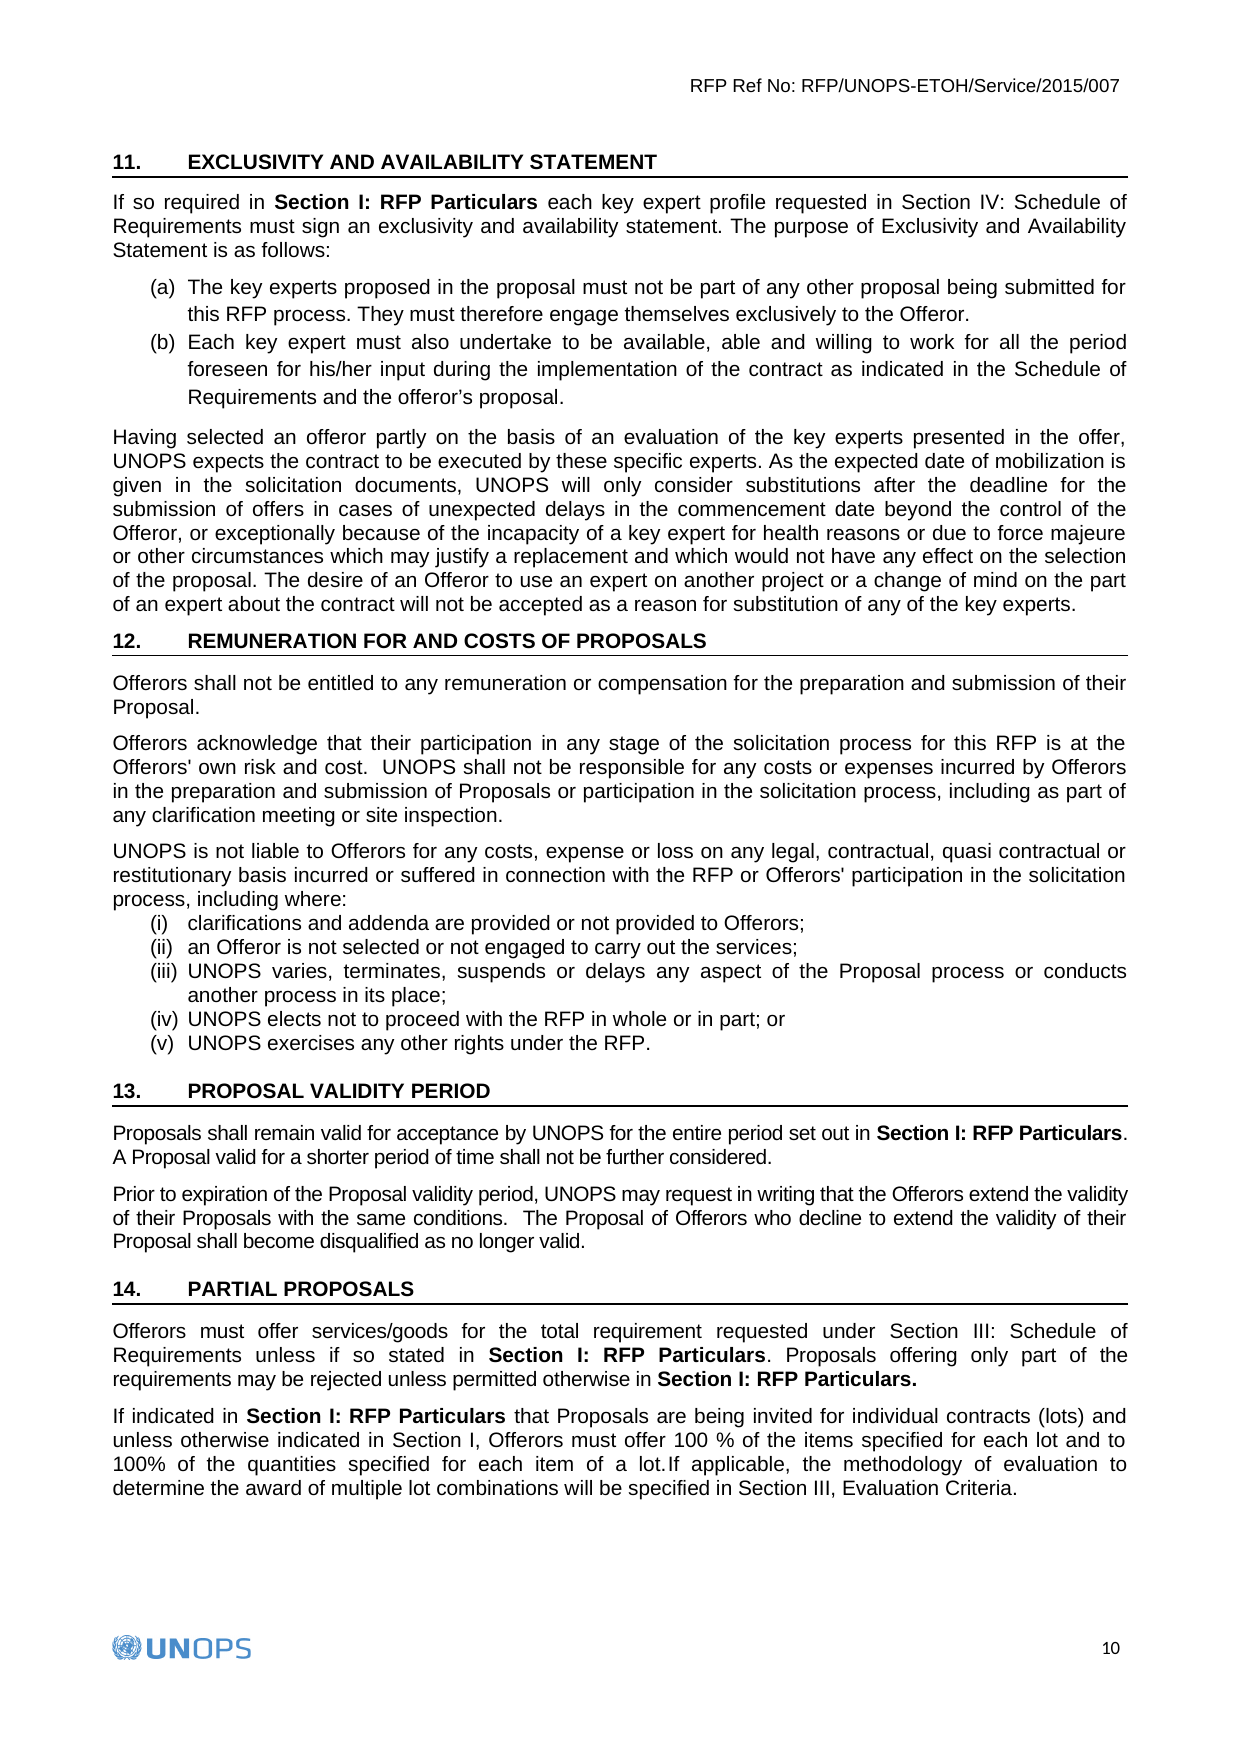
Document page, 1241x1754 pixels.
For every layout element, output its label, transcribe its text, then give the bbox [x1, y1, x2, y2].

subtitle an Offeror is not selected or not engaged to carry out the services; [150, 935, 1128, 959]
picture [112, 1635, 251, 1660]
subtitle Remuneration for and Costs of Proposals [112, 629, 1128, 655]
subtitle UNOPS elects not to proceed with the RFP in whole or in part; or [150, 1007, 1128, 1031]
text Offerors must offer services/goods for the total requirement requested under Section III: Schedule of Requirements unless if so stated in Section I: RFP Particulars. Proposals offering only part of the requirements may be rejected unless permitted otherwise in Section I: RFP Particulars. [112, 1319, 1128, 1391]
text UNOPS is not liable to Offerors for any costs, expense or loss on any legal, contractual, quasi contractual or restitutionary basis incurred or suffered in connection with the RFP or Offerors' participation in the solicitation process, including where: [112, 839, 1128, 911]
subtitle UNOPS varies, terminates, suspends or delays any aspect of the Proposal process or conducts another process in its place; [150, 959, 1128, 1007]
list The key experts proposed in the proposal must not be part of any other proposal being submitted for this RFP process. They must therefore engage themselves exclusively to the Offeror. [150, 274, 1128, 326]
text If indicated in Section I: RFP Particulars that Proposals are being invited for individual contracts (lots) and unless otherwise indicated in Section I, Offerors must offer 100 % of the items specified for each lot and to 100% of the quantities specified for each item of a lot.If applicable, the methodology of evaluation to determine the award of multiple lot combinations will be specified in Section III, Evaluation Criteria. [112, 1403, 1128, 1499]
list Each key expert must also undertake to be available, able and willing to work for all the period foreseen for his/her input during the implementation of the contract as indicated in the Schedule of Requirements and the offeror’s proposal. [150, 329, 1128, 408]
subtitle Proposal Validity Period [112, 1079, 1128, 1105]
text Having selected an offeror partly on the basis of an evaluation of the key experts presented in the offer, UNOPS expects the contract to be executed by these specific experts. As the expected date of mobilization is given in the solicitation documents, UNOPS will only consider substitutions after the deadline for the submission of offers in cases of unexpected delays in the commencement date beyond the control of the Offeror, or exceptionally because of the incapacity of a key expert for health reasons or due to force majeure or other circumstances which may justify a replacement and which would not have any effect on the selection of the proposal. The desire of an Offeror to use an expert on another project or a change of mind on the part of an expert about the contract will not be accepted as a reason for substitution of any of the key experts. [112, 424, 1128, 616]
subtitle clarifications and addenda are provided or not provided to Offerors; [150, 911, 1128, 935]
text Offerors acknowledge that their participation in any stage of the solicitation process for this RFP is at the Offerors' own risk and cost. UNOPS shall not be responsible for any costs or expenses incurred by Offerors in the preparation and submission of Proposals or participation in the solicitation process, including as part of any clarification meeting or site inspection. [112, 731, 1128, 827]
text Offerors shall not be entitled to any remuneration or compensation for the preparation and submission of their Proposal. [112, 671, 1128, 718]
text Proposals shall remain valid for acceptance by UNOPS for the entire period set out in Section I: RFP Particulars. A Proposal valid for a shorter period of time shall not be further considered. [112, 1121, 1128, 1169]
text Prior to expiration of the Proposal validity period, UNOPS may request in writing that the Offerors extend the validity of their Proposals with the same conditions. The Proposal of Offerors who decline to extend the validity of their Proposal shall become disqualified as no longer valid. [112, 1181, 1128, 1253]
text If so required in Section I: RFP Particulars each key expert profile requested in Section IV: Schedule of Requirements must sign an exclusivity and availability statement. The purpose of Exclusivity and Availability Statement is as follows: [112, 190, 1128, 262]
subtitle UNOPS exercises any other rights under the RFP. [150, 1031, 1128, 1055]
subtitle Partial Proposals [112, 1277, 1128, 1303]
subtitle Exclusivity and availability statement [112, 150, 1128, 176]
